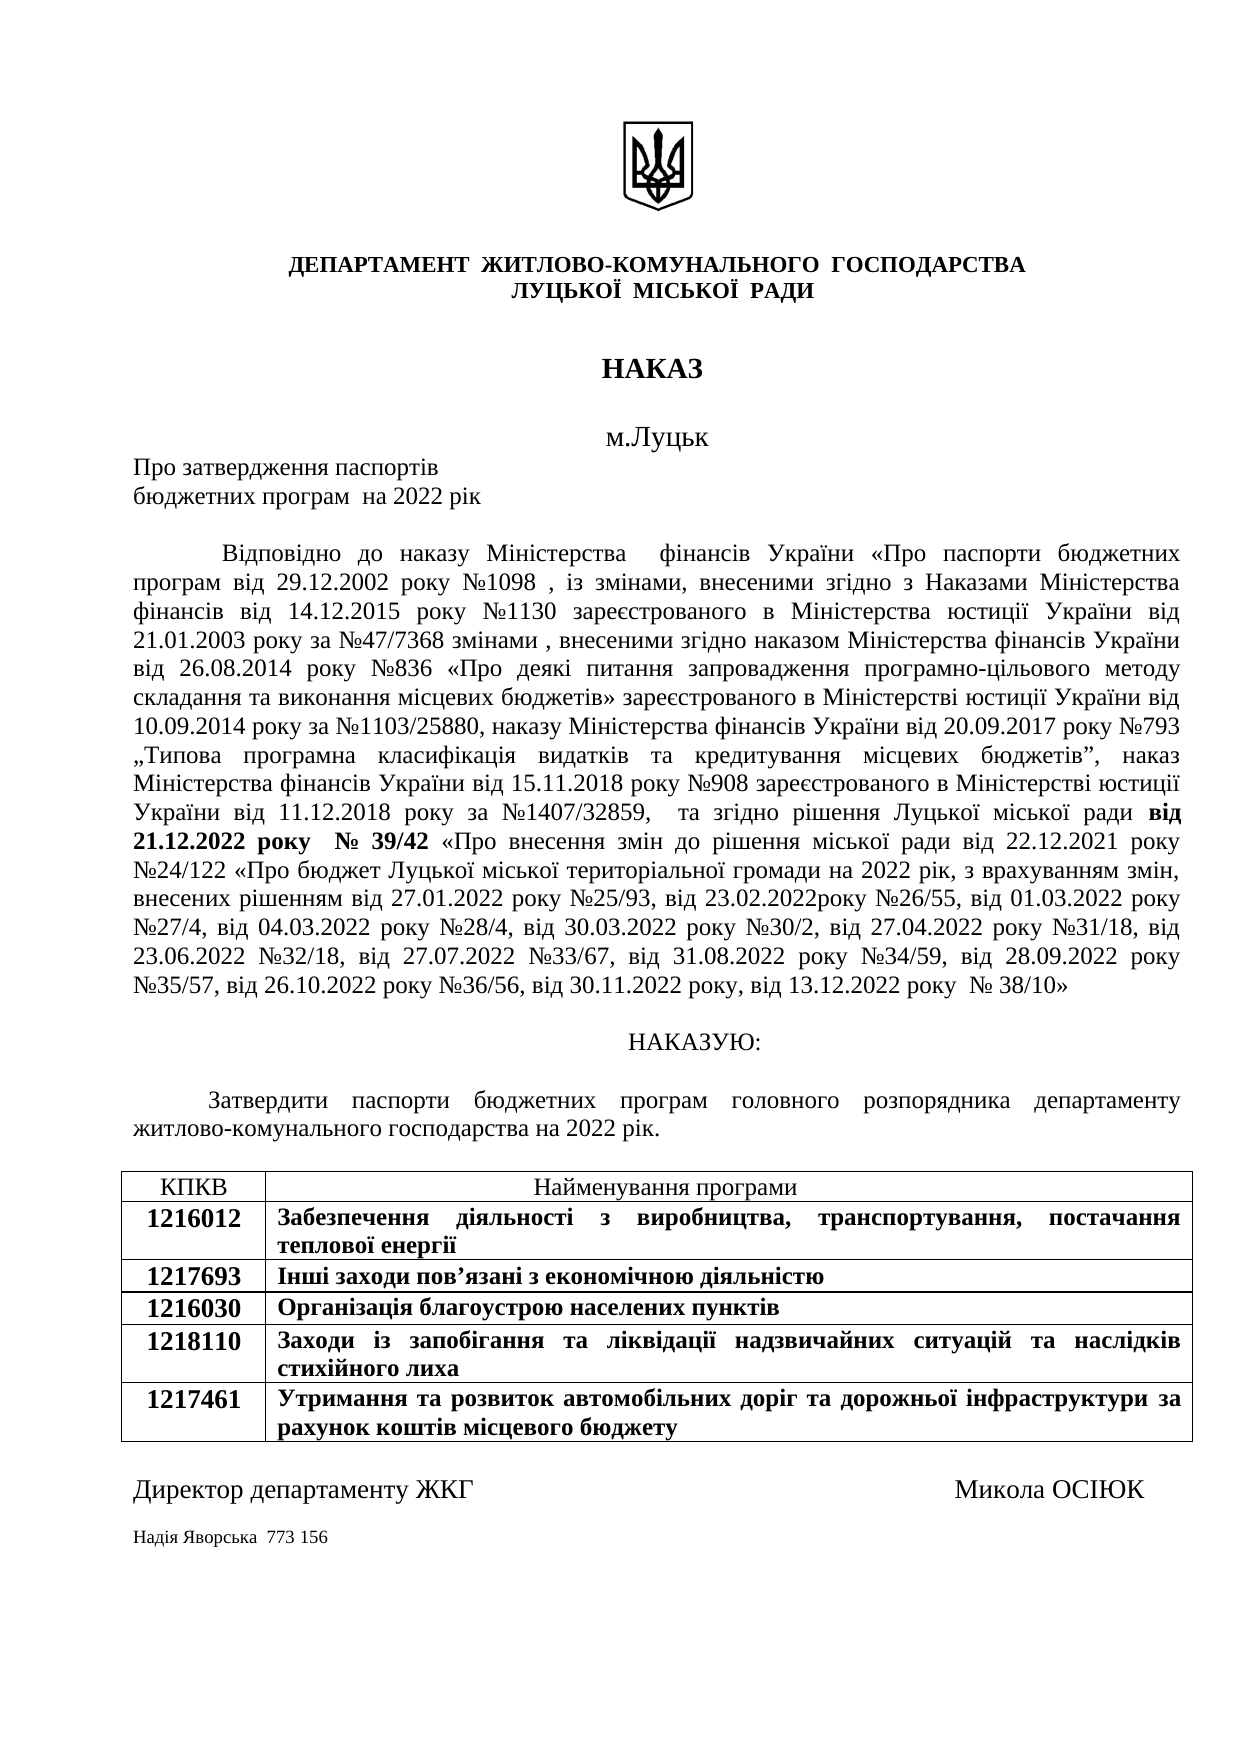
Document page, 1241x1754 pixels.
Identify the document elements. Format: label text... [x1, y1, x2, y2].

table_cell Інші заходи пов’язані з економічною діяльністю [266, 1260, 1192, 1291]
text Директор департаменту ЖКГ Микола ОСІЮК [133, 1473, 1181, 1504]
table_cell 1217461 [122, 1383, 265, 1441]
text НАКАЗУЮ: [133, 1027, 1181, 1056]
table_cell 1218110 [122, 1325, 265, 1382]
table_cell 1216012 [122, 1202, 265, 1259]
table_cell Забезпечення діяльності з виробництва, транспортування, постачання теплової енергії [266, 1202, 1192, 1259]
text Затвердити паспорти бюджетних програм головного розпорядника департаменту житлово-комунального господарства на 2022 рік. [133, 1085, 1181, 1142]
text бюджетних програм на 2022 рік [133, 481, 1181, 510]
text Про затвердження паспортів [133, 452, 1181, 481]
table_cell 1216030 [122, 1293, 265, 1324]
text Надія Яворська 773 156 [133, 1526, 1181, 1547]
table_cell Організація благоустрою населених пунктів [266, 1293, 1192, 1324]
table_cell Заходи із запобігання та ліквідації надзвичайних ситуацій та наслідків стихійного лиха [266, 1325, 1192, 1382]
table_header ДЕПАРТАМЕНТ ЖИТЛОВО-КОМУНАЛЬНОГО ГОСПОДАРСТВА ЛУЦЬКОЇ МІСЬКОЇ РАДИ [122, 251, 1192, 327]
table_header КПКВ [122, 1172, 265, 1201]
text Відповідно до наказу Міністерства фінансів України «Про паспорти бюджетних програм від 29.12.2002 року №1098 , із змінами, внесеними згідно з Наказами Міністерства фінансів від 14.12.2015 року №1130 зареєстрованого в Міністерства юстиції України від 21.01.2003 року за №47/7368 змінами , внесеними згідно наказом Міністерства фінансів України від 26.08.2014 року №836 «Про деякі питання запровадження програмно-цільового методу складання та виконання місцевих бюджетів» зареєстрованого в Міністерстві юстиції України від 10.09.2014 року за №1103/25880, наказу Міністерства фінансів України від 20.09.2017 року №793 „Типова програмна класифікація видатків та кредитування місцевих бюджетів”, наказ Міністерства фінансів України від 15.11.2018 року №908 зареєстрованого в Міністерстві юстиції України від 11.12.2018 року за №1407/32859, та згідно рішення Луцької міської ради від 21.12.2022 року № 39/42 «Про внесення змін до рішення міської ради від 22.12.2021 року №24/122 «Про бюджет Луцької міської територіальної громади на 2022 рік, з врахуванням змін, внесених рішенням від 27.01.2022 року №25/93, від 23.02.2022року №26/55, від 01.03.2022 року №27/4, від 04.03.2022 року №28/4, від 30.03.2022 року №30/2, від 27.04.2022 року №31/18, від 23.06.2022 №32/18, від 27.07.2022 №33/67, від 31.08.2022 року №34/59, від 28.09.2022 року №35/57, від 26.10.2022 року №36/56, від 30.11.2022 року, від 13.12.2022 року № 38/10» [133, 538, 1181, 998]
table_header Найменування програми [266, 1172, 1192, 1201]
table_cell Утримання та розвиток автомобільних доріг та дорожньої інфраструктури за рахунок коштів місцевого бюджету [266, 1383, 1192, 1441]
table_cell 1217693 [122, 1260, 265, 1291]
subtitle НАКАЗ [133, 352, 1181, 385]
text м.Луцьк [133, 419, 1181, 452]
